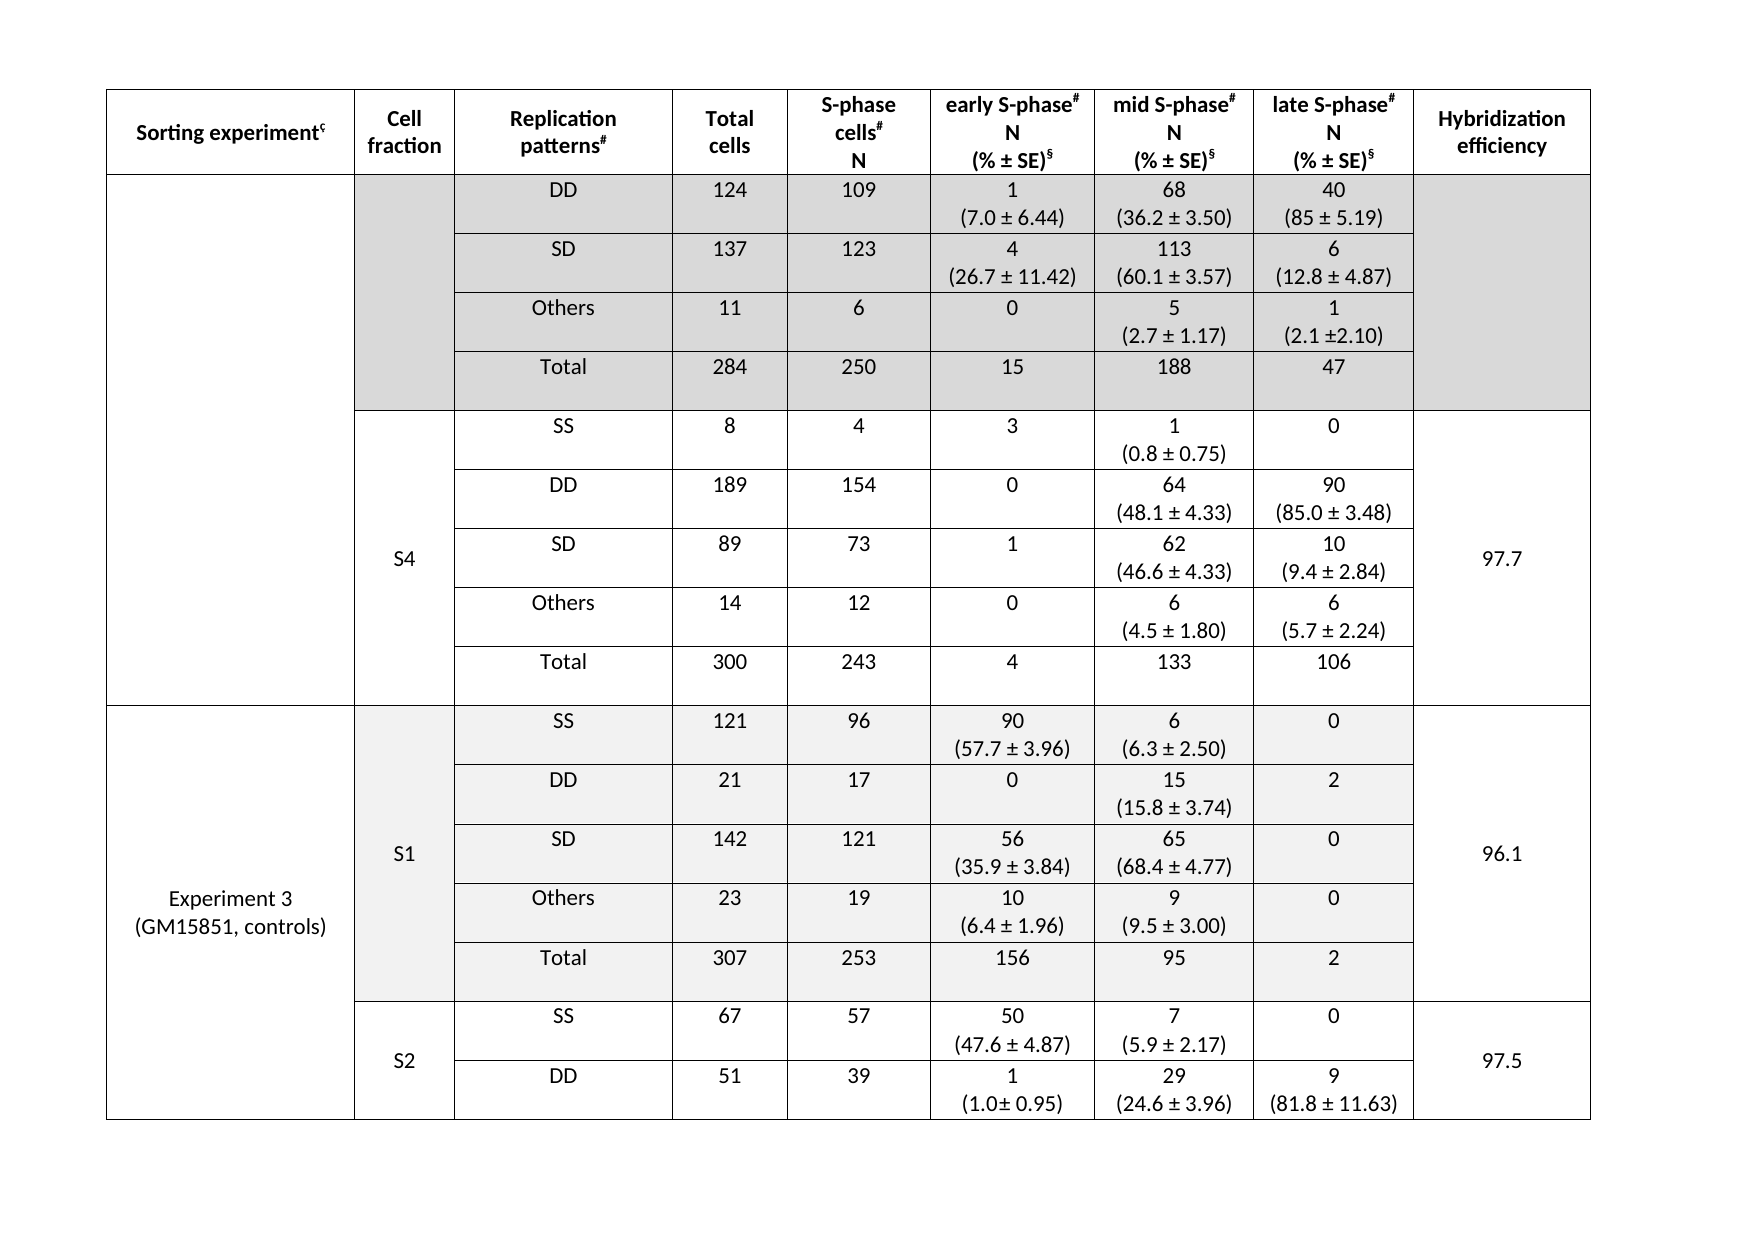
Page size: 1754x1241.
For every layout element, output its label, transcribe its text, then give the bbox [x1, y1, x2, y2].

table_cell 11 [673, 293, 787, 351]
table_cell 51 [673, 1061, 787, 1119]
table_cell 4 [788, 411, 930, 469]
table_cell 4 [931, 647, 1094, 705]
table_cell 154 [788, 470, 930, 528]
table_cell 21 [673, 765, 787, 823]
table_cell 57 [788, 1002, 930, 1060]
table_cell 6 [788, 293, 930, 351]
table_cell 6 (6.3 ± 2.50) [1095, 706, 1253, 764]
table_cell 15 (15.8 ± 3.74) [1095, 765, 1253, 823]
table_header Total cells [673, 90, 787, 174]
table_cell SD [455, 234, 672, 292]
table_cell 6 (5.7 ± 2.24) [1254, 588, 1413, 646]
table_cell 0 [1254, 706, 1413, 764]
table_cell 40 (85 ± 5.19) [1254, 175, 1413, 233]
table_cell Total [455, 647, 672, 705]
table_cell 0 [931, 765, 1094, 823]
table_cell 188 [1095, 352, 1253, 410]
table_cell 6 (4.5 ± 1.80) [1095, 588, 1253, 646]
table_cell 137 [673, 234, 787, 292]
table_cell 3 [931, 411, 1094, 469]
table_cell S4 [355, 411, 454, 705]
table_cell 156 [931, 943, 1094, 1001]
table_cell 56 (35.9 ± 3.84) [931, 825, 1094, 882]
table_cell 1 (0.8 ± 0.75) [1095, 411, 1253, 469]
table_cell DD [455, 1061, 672, 1119]
table_cell 8 [673, 411, 787, 469]
table_cell 62 (46.6 ± 4.33) [1095, 529, 1253, 587]
table_cell Others [455, 588, 672, 646]
table_cell Others [455, 884, 672, 942]
table_cell 123 [788, 234, 930, 292]
table_cell 67 [673, 1002, 787, 1060]
table_cell 95 [1095, 943, 1253, 1001]
table_cell S1 [355, 706, 454, 1001]
table_cell 0 [931, 588, 1094, 646]
table_cell 9 (81.8 ± 11.63) [1254, 1061, 1413, 1119]
table_cell 113 (60.1 ± 3.57) [1095, 234, 1253, 292]
table_cell 284 [673, 352, 787, 410]
table_cell 0 [1254, 825, 1413, 882]
table_cell 68 (36.2 ± 3.50) [1095, 175, 1253, 233]
table_cell 109 [788, 175, 930, 233]
table_cell 133 [1095, 647, 1253, 705]
table_cell 0 [1254, 884, 1413, 942]
table_cell 0 [1254, 1002, 1413, 1060]
table_cell 97.5 [1414, 1002, 1590, 1119]
table_cell S2 [355, 1002, 454, 1119]
table_cell 90 (85.0 ± 3.48) [1254, 470, 1413, 528]
table_header Cell fraction [355, 90, 454, 174]
table_cell 73 [788, 529, 930, 587]
table_cell 97.9 [1414, 175, 1590, 410]
table_cell Others [455, 293, 672, 351]
table_cell SS [455, 706, 672, 764]
table_cell 0 [1254, 411, 1413, 469]
table_header S-phase cells# N [788, 90, 930, 174]
table_cell 96.1 [1414, 706, 1590, 1001]
table_cell 96 [788, 706, 930, 764]
table_cell 4 (26.7 ± 11.42) [931, 234, 1094, 292]
table_cell 1 ± 0.95) [931, 1061, 1094, 1119]
table_header Sorting experimentç [107, 90, 354, 174]
table_cell Total [455, 943, 672, 1001]
table_cell 50 (47.6 ± 4.87) [931, 1002, 1094, 1060]
table_cell 142 [673, 825, 787, 882]
table_cell 124 [673, 175, 787, 233]
table_cell 39 [788, 1061, 930, 1119]
table_header Hybridization efficiency [1414, 90, 1590, 174]
table_cell 300 [673, 647, 787, 705]
table_cell 189 [673, 470, 787, 528]
table_cell 14 [673, 588, 787, 646]
table_cell 121 [788, 825, 930, 882]
table_cell 10 (6.4 ± 1.96) [931, 884, 1094, 942]
table_cell 90 (57.7 ± 3.96) [931, 706, 1094, 764]
table_cell 250 [788, 352, 930, 410]
table_cell S3 [355, 175, 454, 410]
table_cell 1 (7.0 ± 6.44) [931, 175, 1094, 233]
table_cell 5 (2.7 ± 1.17) [1095, 293, 1253, 351]
table_cell 65 (68.4 ± 4.77) [1095, 825, 1253, 882]
table_header mid S-phase# N (% ± SE)§ [1095, 90, 1253, 174]
table_cell 10 (9.4 ± 2.84) [1254, 529, 1413, 587]
table_cell 89 [673, 529, 787, 587]
table_header late S-phase# N (% ± SE)§ [1254, 90, 1413, 174]
table_cell 121 [673, 706, 787, 764]
table_cell SS [455, 411, 672, 469]
table_cell 307 [673, 943, 787, 1001]
table_cell 1 [931, 529, 1094, 587]
table_cell SD [455, 529, 672, 587]
table_cell SS [455, 1002, 672, 1060]
table_cell 29 (24.6 ± 3.96) [1095, 1061, 1253, 1119]
table_cell 7 (5.9 ± 2.17) [1095, 1002, 1253, 1060]
table_cell 47 [1254, 352, 1413, 410]
table_header early S-phase# N (% ± SE)§ [931, 90, 1094, 174]
table_cell 106 [1254, 647, 1413, 705]
table_cell 9 (9.5 ± 3.00) [1095, 884, 1253, 942]
table_cell Total [455, 352, 672, 410]
table_cell 2 [1254, 943, 1413, 1001]
table_cell DD [455, 765, 672, 823]
table_cell 253 [788, 943, 930, 1001]
table_cell 12 [788, 588, 930, 646]
table_header Replication patterns# [455, 90, 672, 174]
table_cell 2 [1254, 765, 1413, 823]
table_cell Experiment 3 (GM15851, controls) [107, 706, 354, 1119]
table_cell 23 [673, 884, 787, 942]
table_cell 64 (48.1 ± 4.33) [1095, 470, 1253, 528]
table_cell 6 (12.8 ± 4.87) [1254, 234, 1413, 292]
table_cell DD [455, 470, 672, 528]
table_cell 19 [788, 884, 930, 942]
table_cell 97.7 [1414, 411, 1590, 705]
table_cell 15 [931, 352, 1094, 410]
table_cell 243 [788, 647, 930, 705]
table_cell 17 [788, 765, 930, 823]
table_cell SD [455, 825, 672, 882]
table_cell 0 [931, 293, 1094, 351]
table_cell 1 (2.1 ±2.10) [1254, 293, 1413, 351]
table_cell 0 [931, 470, 1094, 528]
table_cell DD [455, 175, 672, 233]
